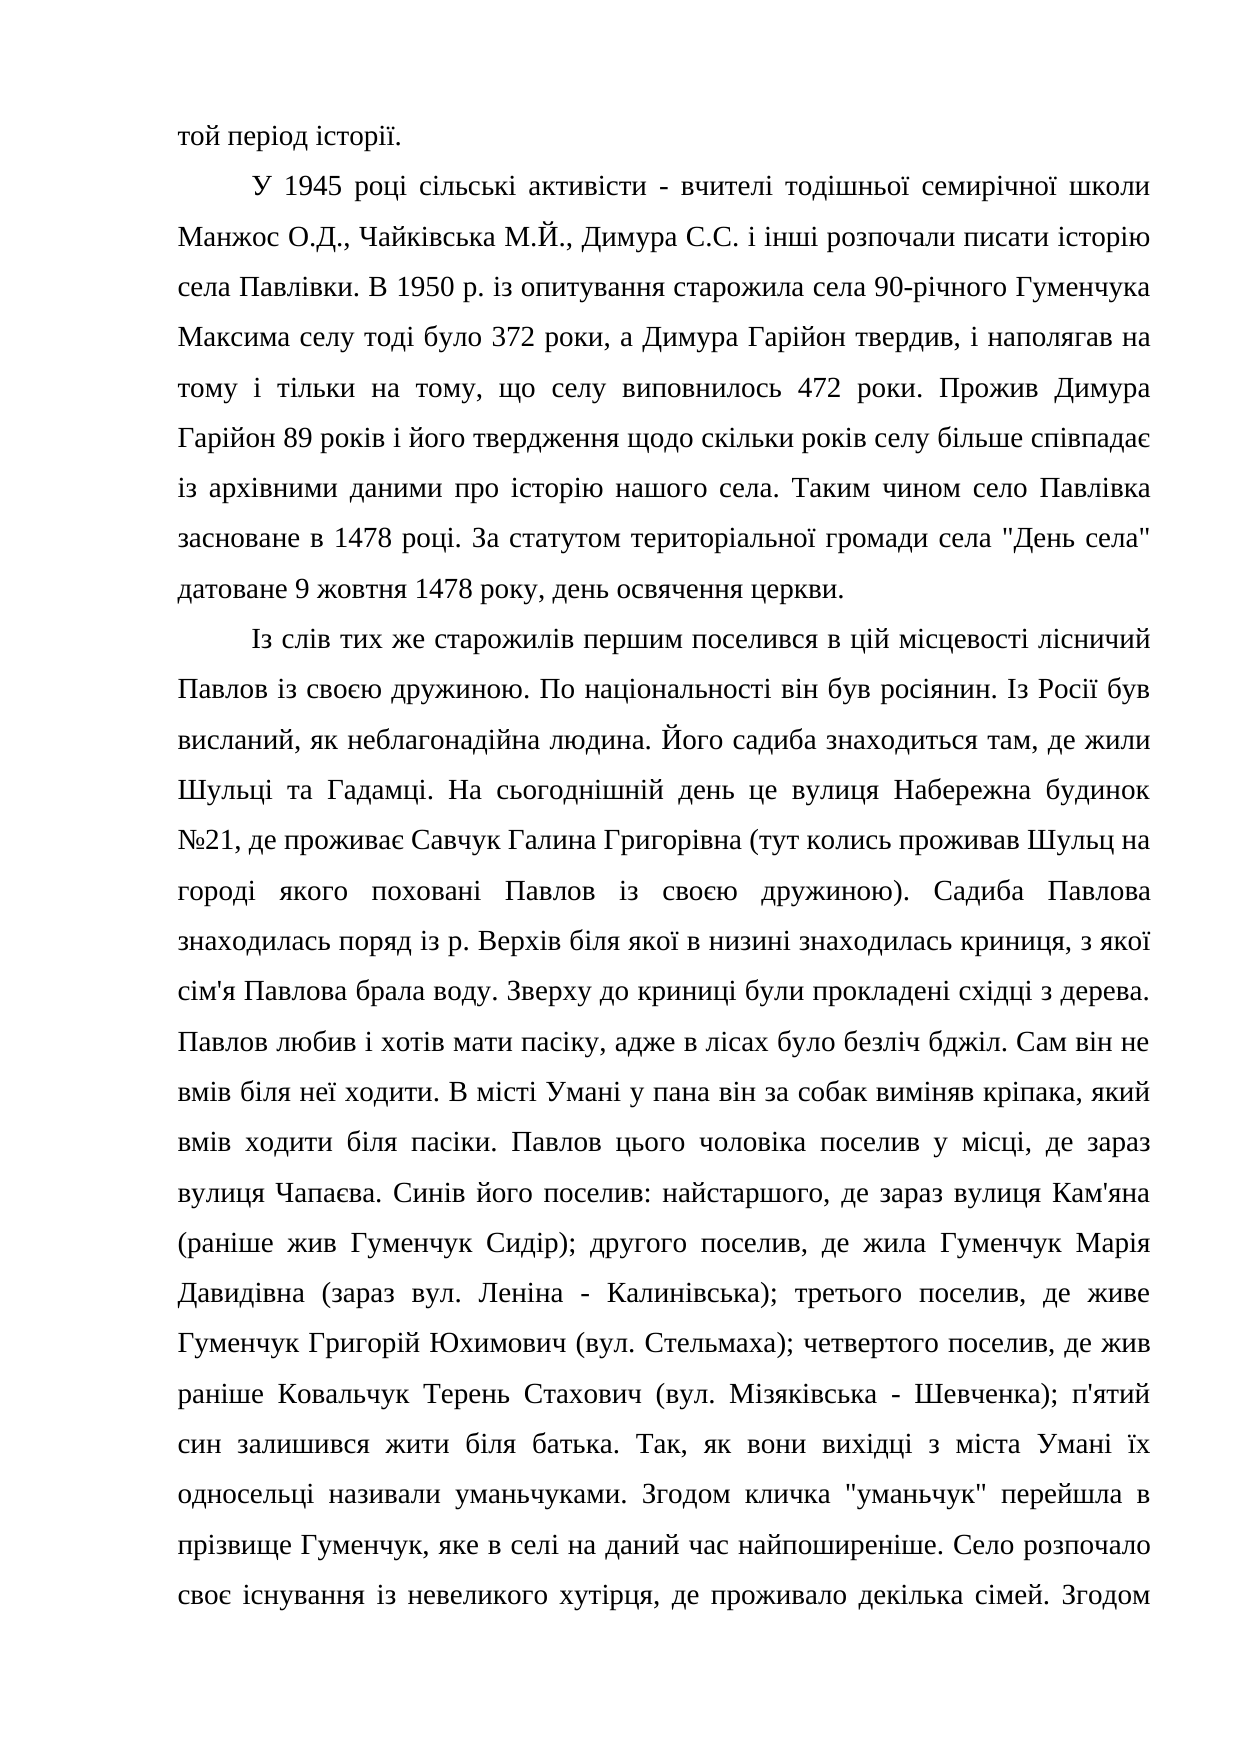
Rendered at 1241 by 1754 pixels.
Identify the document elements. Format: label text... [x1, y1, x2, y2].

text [177, 118, 1152, 152]
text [177, 621, 1152, 1611]
text У 1945 році сільські активісти - вчителі тодішньої семирічної школи Манжос О.Д., Чайківська М.Й., Димура С.С. і інші розпочали писати історію села Павлівки. В 1950 р. із опитування старожила села 90-річного Гуменчука Максима селу тоді було 372 роки, а Димура Гарійон твердив, і наполягав на тому і тільки на тому, що селу виповнилось 472 роки. Прожив Димура Гарійон 89 років і його твердження щодо скільки років селу більше співпадає із архівними даними про історію нашого села. Таким чином село Павлівка засноване в 1478 році. За статутом територіальної громади села "День села" датоване 9 жовтня 1478 року, день освячення церкви. [177, 168, 1152, 604]
